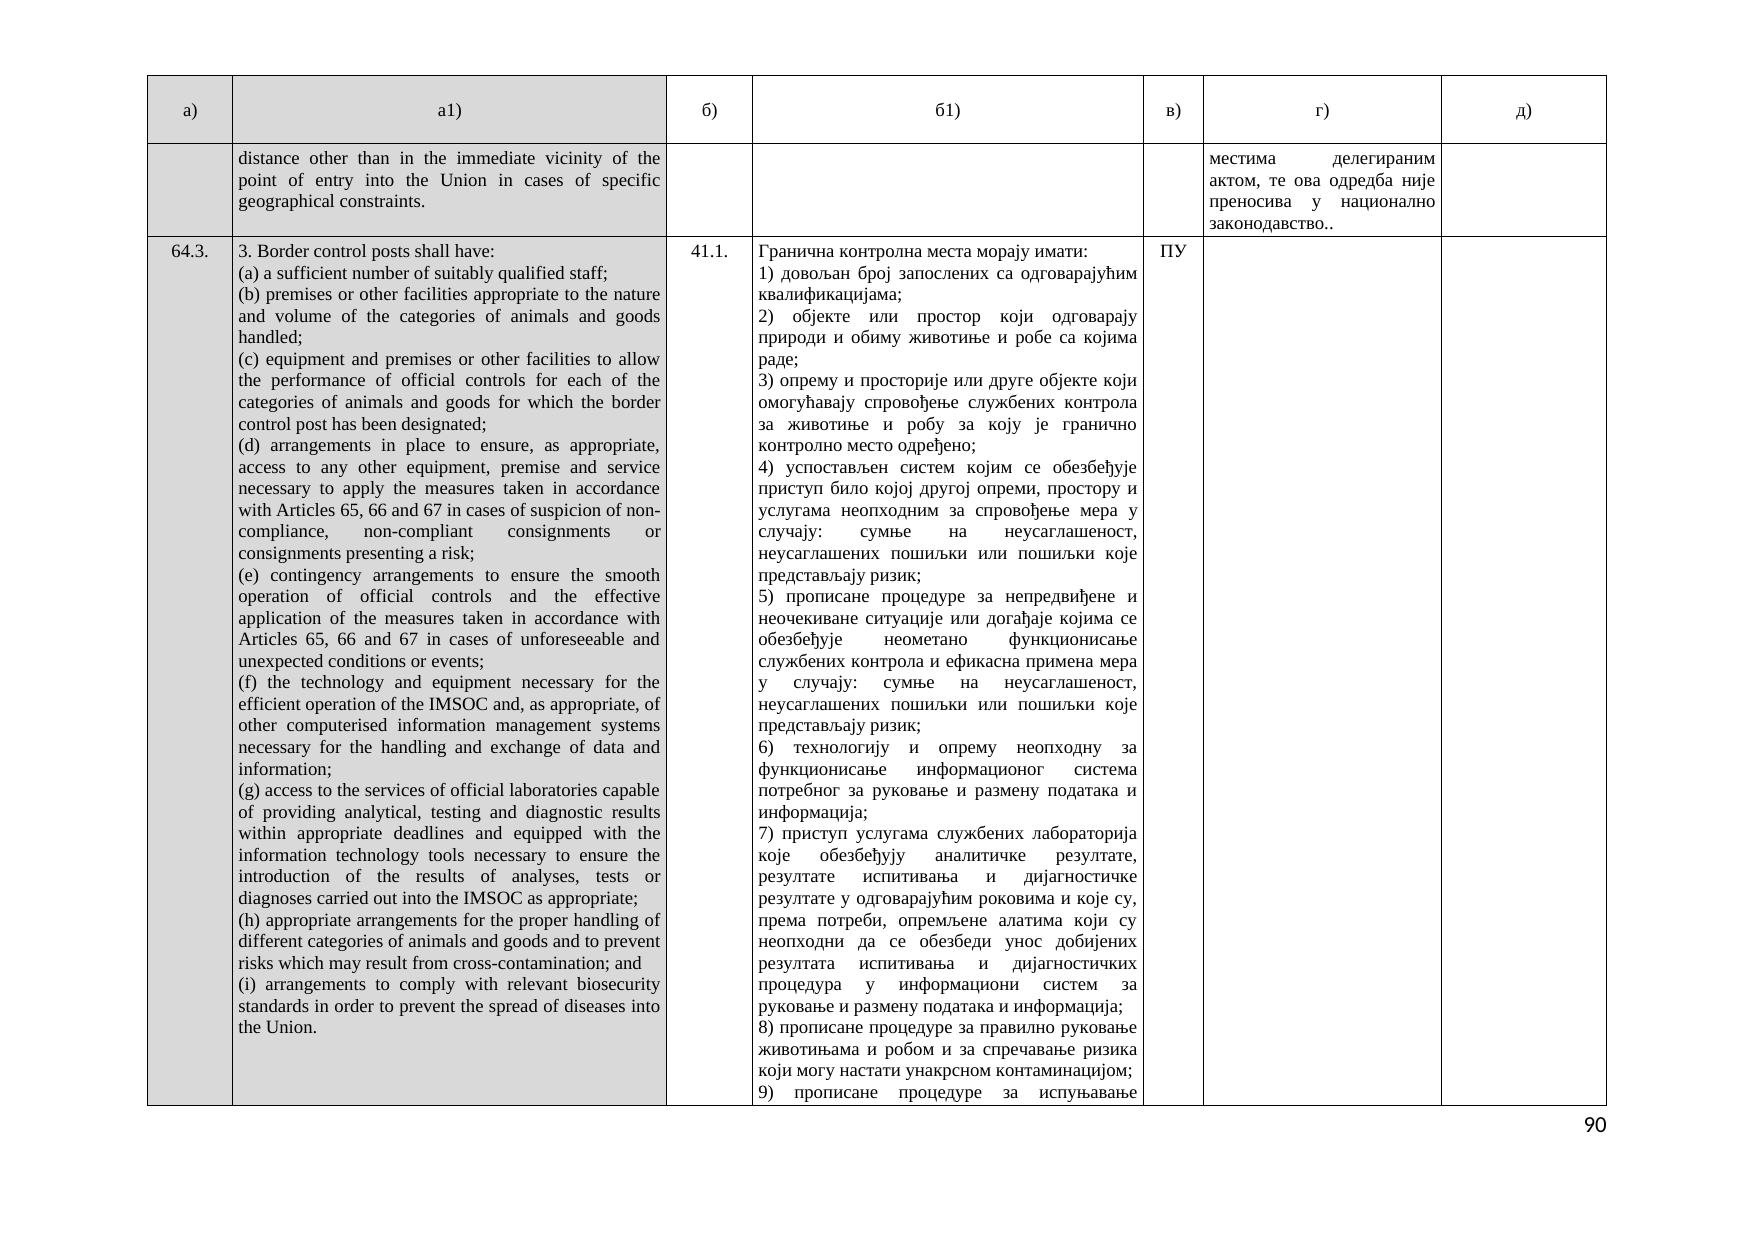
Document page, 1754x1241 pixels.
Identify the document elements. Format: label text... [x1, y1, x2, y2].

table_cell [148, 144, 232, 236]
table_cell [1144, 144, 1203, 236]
table_header б) [667, 76, 752, 143]
table_header а) [148, 76, 232, 143]
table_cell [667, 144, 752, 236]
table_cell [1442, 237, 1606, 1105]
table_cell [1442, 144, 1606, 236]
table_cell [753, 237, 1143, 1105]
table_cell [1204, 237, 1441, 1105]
table_header а1) [233, 76, 666, 143]
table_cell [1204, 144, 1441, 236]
table_header в) [1144, 76, 1203, 143]
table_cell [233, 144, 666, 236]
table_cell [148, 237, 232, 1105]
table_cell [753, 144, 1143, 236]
table_header д) [1442, 76, 1606, 143]
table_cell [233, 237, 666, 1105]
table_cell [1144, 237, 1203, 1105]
table_header б1) [753, 76, 1143, 143]
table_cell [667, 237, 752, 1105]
table_header г) [1204, 76, 1441, 143]
